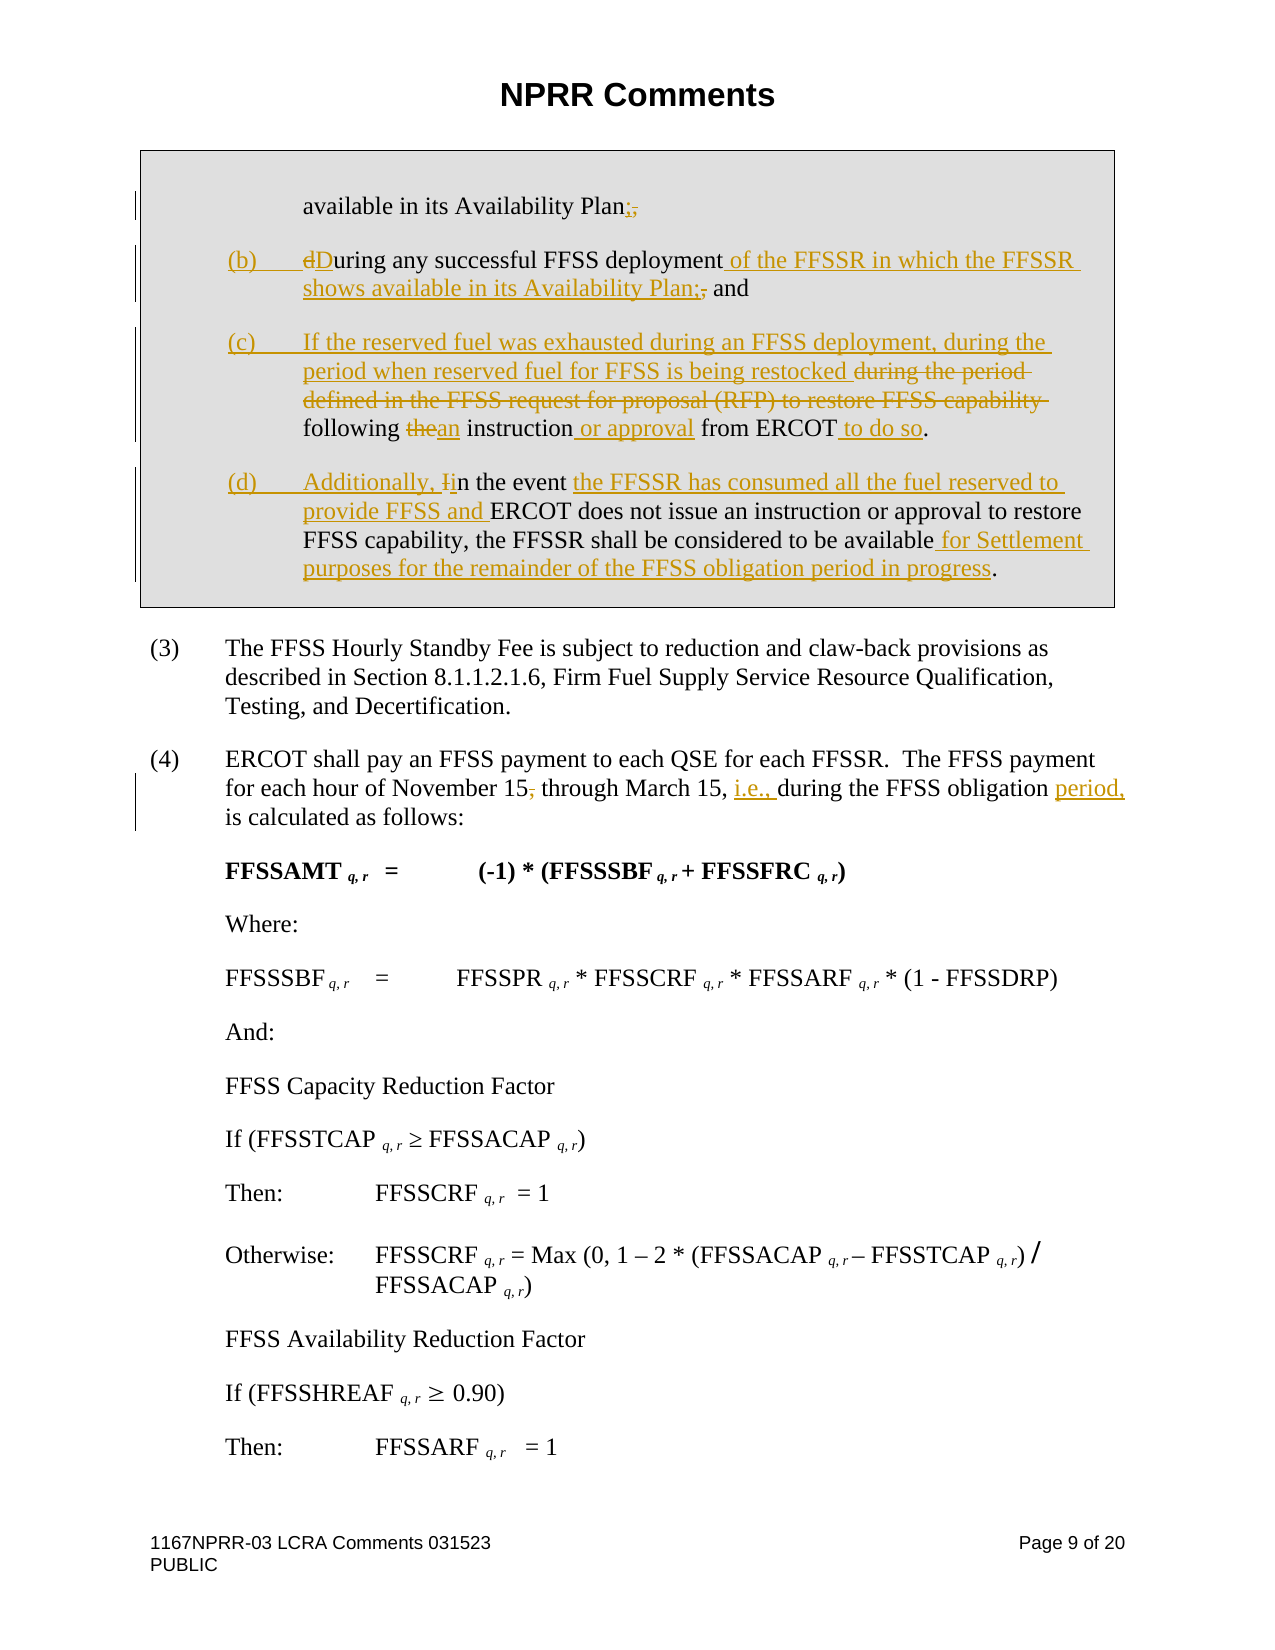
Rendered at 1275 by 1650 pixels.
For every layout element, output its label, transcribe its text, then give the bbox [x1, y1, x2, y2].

text FFSSSBF q, r = FFSSPR q, r * FFSSCRF q, r * FFSSARF q, r * (1 - FFSSDRP) [150, 963, 1125, 992]
text (4) ERCOT shall pay an FFSS payment to each QSE for each FFSSR. The FFSS payment for each hour of November 15 through March 15, during the FFSS obligation is calculated as follows: [150, 744, 1125, 831]
text Then: FFSSCRF q, r = 1 [150, 1178, 1125, 1207]
text And: [150, 1017, 1125, 1046]
text FFSS Capacity Reduction Factor [150, 1071, 1125, 1099]
text If (FFSSHREAF q, r 0.90) [150, 1378, 1125, 1407]
text FFSS Availability Reduction Factor [150, 1324, 1125, 1353]
text Then: FFSSARF q, r = 1 [150, 1432, 1125, 1460]
text (3) The FFSS Hourly Standby Fee is subject to reduction and claw-back provisions as described in Section 8.1.1.2.1.6, Firm Fuel Supply Service Resource Qualification, Testing, and Decertification. [150, 633, 1125, 719]
text If (FFSSTCAP q, r ≥ FFSSACAP q, r) [150, 1124, 1125, 1153]
text FFSSACAP q, r) [300, 1270, 1125, 1299]
text Where: [225, 909, 1125, 938]
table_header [141, 151, 1114, 607]
text FFSSAMT q, r = (-1) * (FFSSSBF q, r + FFSSFRC q, r) [225, 856, 1125, 884]
text Otherwise: FFSSCRF q, r = Max (0, 1 – 2 * (FFSSACAP q, r – FFSSTCAP q, r) / [150, 1232, 1125, 1270]
